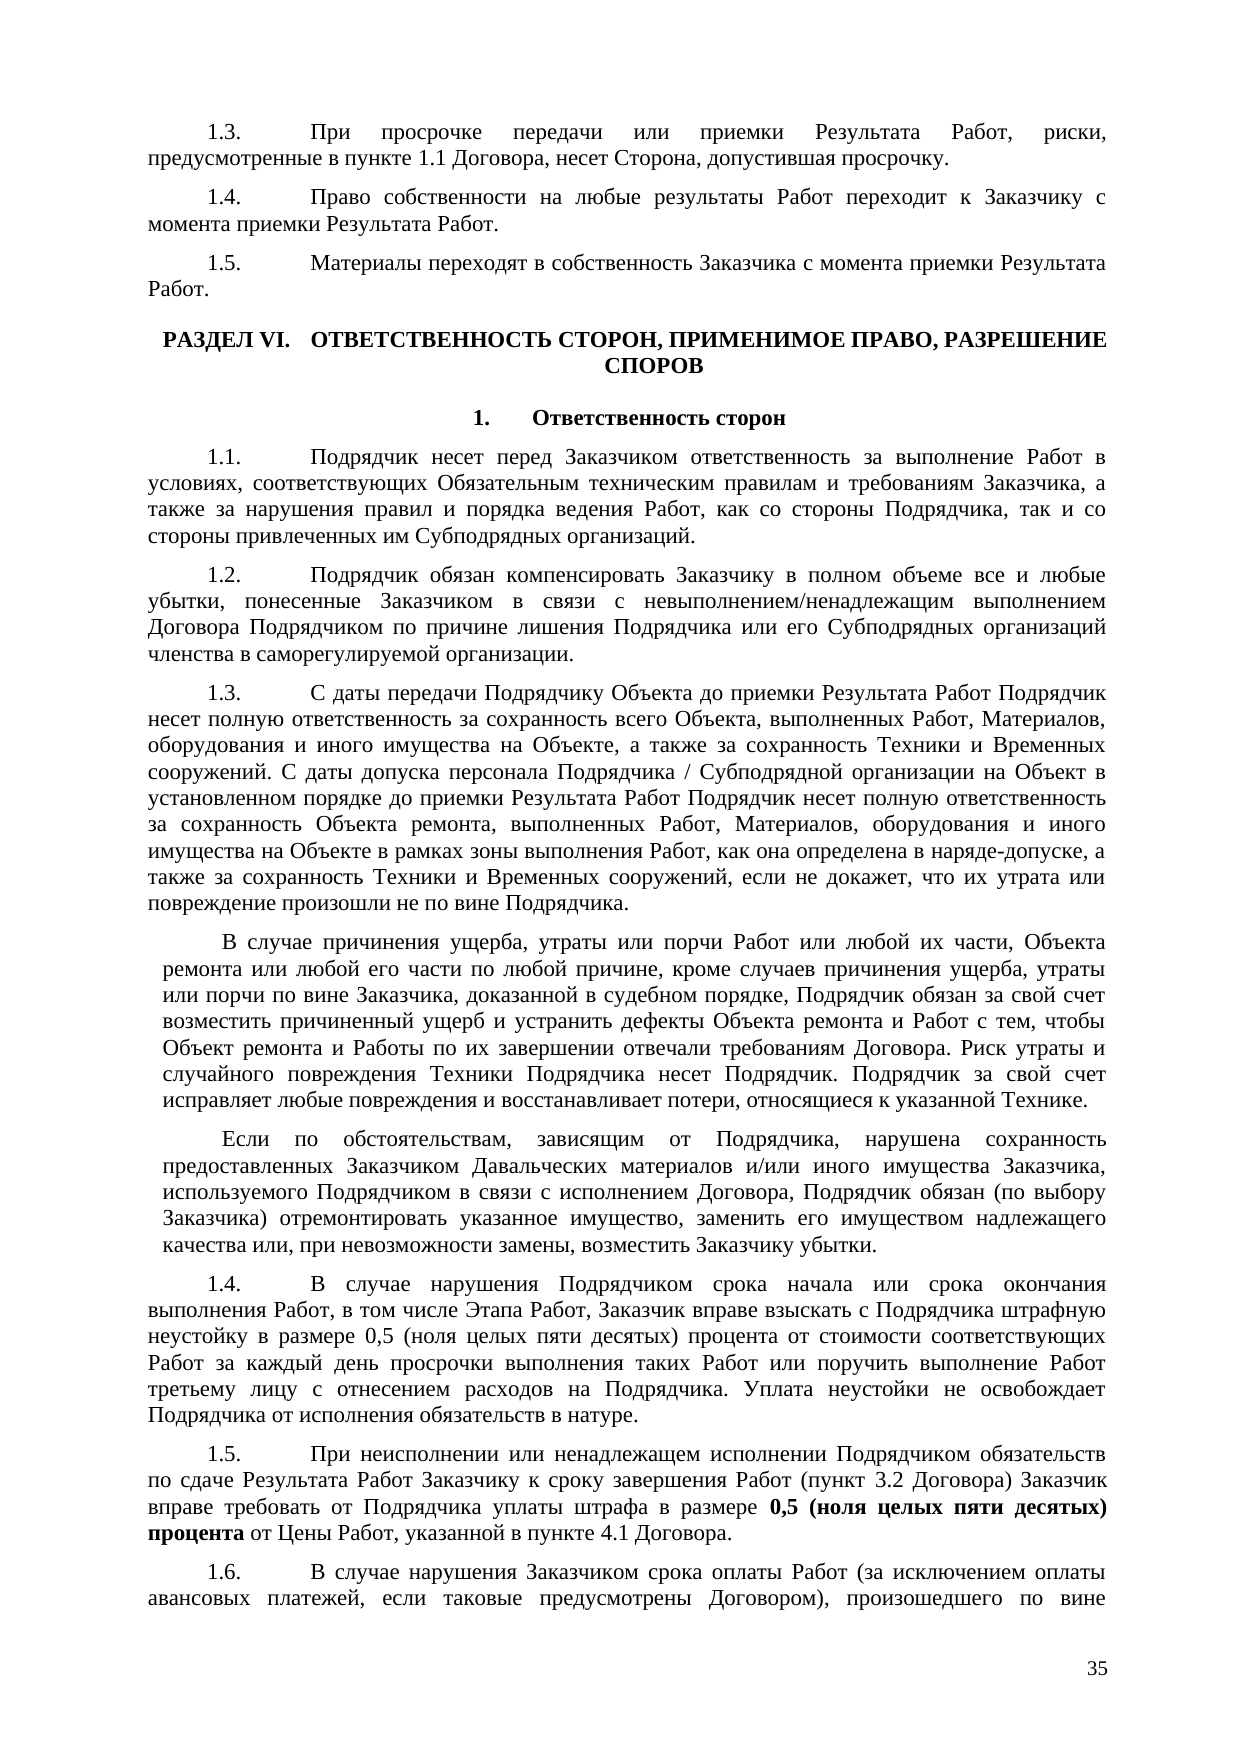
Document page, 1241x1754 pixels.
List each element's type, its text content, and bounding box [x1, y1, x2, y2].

text В случае нарушения Подрядчиком срока начала или срока окончания выполнения Работ, в том числе Этапа Работ, Заказчик вправе взыскать с Подрядчика штрафную неустойку в размере 0,5 (ноля целых пяти десятых) процента от стоимости соответствующих Работ за каждый день просрочки выполнения таких Работ или поручить выполнение Работ третьему лицу с отнесением расходов на Подрядчика. Уплата неустойки не освобождает Подрядчика от исполнения обязательств в натуре. [148, 1269, 1107, 1428]
text При неисполнении или ненадлежащем исполнении Подрядчиком обязательств по сдаче Результата Работ Заказчику к сроку завершения Работ (пункт 3.2 Договора) Заказчик вправе требовать от Подрядчика уплаты штрафа в размере 0,5 (ноля целых пяти десятых) процента от Цены Работ, указанной в пункте 4.1 Договора. [148, 1440, 1107, 1546]
text ОТВЕТСТВЕННОСТЬ СТОРОН, ПРИМЕНИМОЕ ПРАВО, РАЗРЕШЕНИЕ СПОРОВ [162, 326, 1107, 379]
text С даты передачи Подрядчику Объекта до приемки Результата Работ Подрядчик несет полную ответственность за сохранность всего Объекта, выполненных Работ, Материалов, оборудования и иного имущества на Объекте, а также за сохранность Техники и Временных сооружений. С даты допуска персонала Подрядчика / Субподрядной организации на Объект в установленном порядке до приемки Результата Работ Подрядчик несет полную ответственность за сохранность Объекта ремонта, выполненных Работ, Материалов, оборудования и иного имущества на Объекте в рамках зоны выполнения Работ, как она определена в наряде-допуске, а также за сохранность Техники и Временных сооружений, если не докажет, что их утрата или повреждение произошли не по вине Подрядчика. [148, 679, 1107, 916]
list В случае причинения ущерба, утраты или порчи Работ или любой их части, Объекта ремонта или любой его части по любой причине, кроме случаев причинения ущерба, утраты или порчи по вине Заказчика, доказанной в судебном порядке, Подрядчик обязан за свой счет возместить причиненный ущерб и устранить дефекты Объекта ремонта и Работ с тем, чтобы Объект ремонта и Работы по их завершении отвечали требованиям Договора. Риск утраты и случайного повреждения Техники Подрядчика несет Подрядчик. Подрядчик за свой счет исправляет любые повреждения и восстанавливает потери, относящиеся к указанной Технике. [162, 928, 1107, 1113]
text Подрядчик обязан компенсировать Заказчику в полном объеме все и любые убытки, понесенные Заказчиком в связи с невыполнением/ненадлежащим выполнением Договора Подрядчиком по причине лишения Подрядчика или его Субподрядных организаций членства в саморегулируемой организации. [148, 561, 1107, 666]
text При просрочке передачи или приемки Результата Работ, риски, предусмотренные в пункте 24.1 Договора, несет Сторона, допустившая просрочку. [148, 118, 1107, 171]
list Если по обстоятельствам, зависящим от Подрядчика, нарушена сохранность предоставленных Заказчиком Давальческих материалов и/или иного имущества Заказчика, используемого Подрядчиком в связи с исполнением Договора, Подрядчик обязан (по выбору Заказчика) отремонтировать указанное имущество, заменить его имуществом надлежащего качества или, при невозможности замены, возместить Заказчику убытки. [162, 1125, 1107, 1257]
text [148, 1558, 1107, 1611]
text Ответственность сторон [443, 404, 1107, 430]
text Подрядчик несет перед Заказчиком ответственность за выполнение Работ в условиях, соответствующих Обязательным техническим правилам и требованиям Заказчика, а также за нарушения правил и порядка ведения Работ, как со стороны Подрядчика, так и со стороны привлеченных им Субподрядных организаций. [148, 443, 1107, 548]
text Право собственности на любые результаты Работ переходит к Заказчику с момента приемки Результата Работ. [148, 183, 1107, 236]
text Материалы переходят в собственность Заказчика с момента приемки Результата Работ. [148, 248, 1107, 301]
